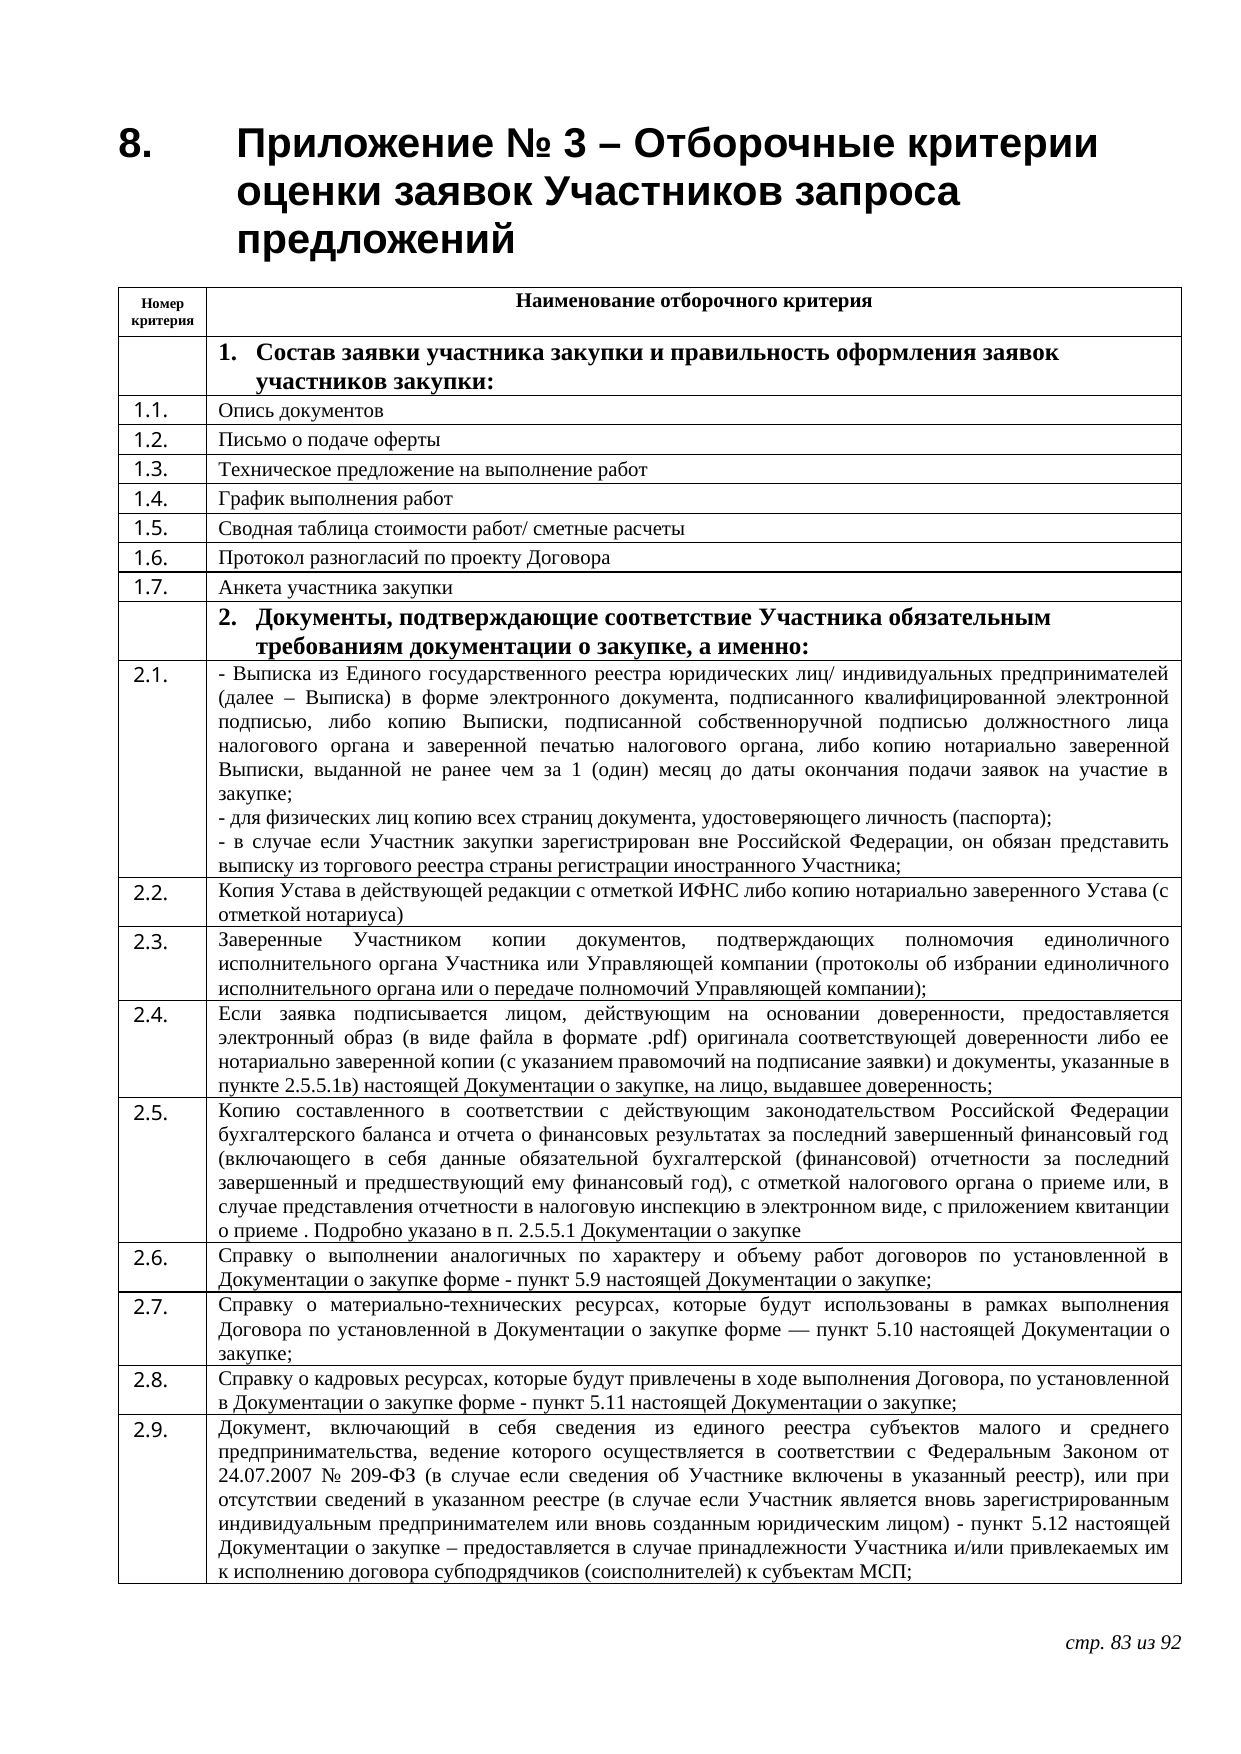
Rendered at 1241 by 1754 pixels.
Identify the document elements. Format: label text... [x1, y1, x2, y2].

table_cell [119, 573, 206, 601]
table_cell Копия Устава в действующей редакции с отметкой ИФНС либо копию нотариально заверенного Устава (с отметкой нотариуса) [207, 878, 1181, 926]
table_cell Документы, подтверждающие соответствие Участника обязательным требованиям документации о закупке, а именно: [207, 602, 1181, 659]
table_cell [119, 1243, 206, 1291]
table_cell Письмо о подаче оферты [207, 425, 1181, 453]
table_cell [119, 878, 206, 926]
table_cell Состав заявки участника закупки и правильность оформления заявок участников закупки: [207, 337, 1181, 394]
table_cell [119, 661, 206, 877]
table_cell [119, 484, 206, 512]
table_cell [119, 1098, 206, 1242]
table_cell [119, 1293, 206, 1364]
table_cell Заверенные Участником копии документов, подтверждающих полномочия единоличного исполнительного органа Участника или Управляющей компании (протоколы об избрании единоличного исполнительного органа или о передаче полномочий Управляющей компании); [207, 927, 1181, 999]
table_cell Справку о кадровых ресурсах, которые будут привлечены в ходе выполнения Договора, по установленной в Документации о закупке форме - пункт 5.11 настоящей Документации о закупке; [207, 1366, 1181, 1414]
table_cell Копию составленного в соответствии с действующим законодательством Российской Федерации бухгалтерского баланса и отчета о финансовых результатах за последний завершенный финансовый год (включающего в себя данные обязательной бухгалтерской (финансовой) отчетности за последний завершенный и предшествующий ему финансовый год), с отметкой налогового органа о приеме или, в случае представления отчетности в налоговую инспекцию в электронном виде, с приложением квитанции о приеме . Подробно указано в п. 2.5.5.1 Документации о закупке [207, 1098, 1181, 1242]
subtitle Приложение № 3 – Отборочные критерии оценки заявок Участников запроса предложений [118, 118, 1181, 262]
table_cell [119, 602, 206, 659]
table_cell Справку о материально-технических ресурсах, которые будут использованы в рамках выполнения Договора по установленной в Документации о закупке форме — пункт 5.10 настоящей Документации о закупке; [207, 1293, 1181, 1364]
table_cell Если заявка подписывается лицом, действующим на основании доверенности, предоставляется электронный образ (в виде файла в формате .pdf) оригинала соответствующей доверенности либо ее нотариально заверенной копии (с указанием правомочий на подписание заявки) и документы, указанные в пункте 2.5.5.1в) настоящей Документации о закупке, на лицо, выдавшее доверенность; [207, 1001, 1181, 1097]
table_cell [119, 543, 206, 571]
table_cell Документ, включающий в себя сведения из единого реестра субъектов малого и среднего предпринимательства, ведение которого осуществляется в соответствии с Федеральным Законом от 24.07.2007 № 209-ФЗ (в случае если сведения об Участнике включены в указанный реестр), или при отсутствии сведений в указанном реестре (в случае если Участник является вновь зарегистрированным индивидуальным предпринимателем или вновь созданным юридическим лицом) - пункт 5.12 настоящей Документации о закупке – предоставляется в случае принадлежности Участника и/или привлекаемых им к исполнению договора субподрядчиков (соисполнителей) к субъектам МСП; [207, 1415, 1181, 1583]
table_cell Справку о выполнении аналогичных по характеру и объему работ договоров по установленной в Документации о закупке форме - пункт 5.9 настоящей Документации о закупке; [207, 1243, 1181, 1291]
table_header Наименование отборочного критерия [207, 288, 1181, 336]
table_cell Протокол разногласий по проекту Договора [207, 543, 1181, 571]
table_cell [119, 514, 206, 542]
table_cell [119, 337, 206, 394]
table_cell [119, 396, 206, 424]
table_header Номер критерия [119, 288, 206, 336]
table_cell Анкета участника закупки [207, 573, 1181, 601]
table_cell [119, 1366, 206, 1414]
table_cell [119, 1415, 206, 1583]
table_cell - Выписка из Единого государственного реестра юридических лиц/ индивидуальных предпринимателей (далее – Выписка) в форме электронного документа, подписанного квалифицированной электронной подписью, либо копию Выписки, подписанной собственноручной подписью должностного лица налогового органа и заверенной печатью налогового органа, либо копию нотариально заверенной Выписки, выданной не ранее чем за 1 (один) месяц до даты окончания подачи заявок на участие в закупке; - для физических лиц копию всех страниц документа, удостоверяющего личность (паспорта); - в случае если Участник закупки зарегистрирован вне Российской Федерации, он обязан представить выписку из торгового реестра страны регистрации иностранного Участника; [207, 661, 1181, 877]
table_cell Опись документов [207, 396, 1181, 424]
table_cell Техническое предложение на выполнение работ [207, 455, 1181, 483]
table_cell Сводная таблица стоимости работ/ сметные расчеты [207, 514, 1181, 542]
table_cell [119, 425, 206, 453]
table_cell [119, 1001, 206, 1097]
table_cell [119, 927, 206, 999]
table_cell График выполнения работ [207, 484, 1181, 512]
table_cell [119, 455, 206, 483]
